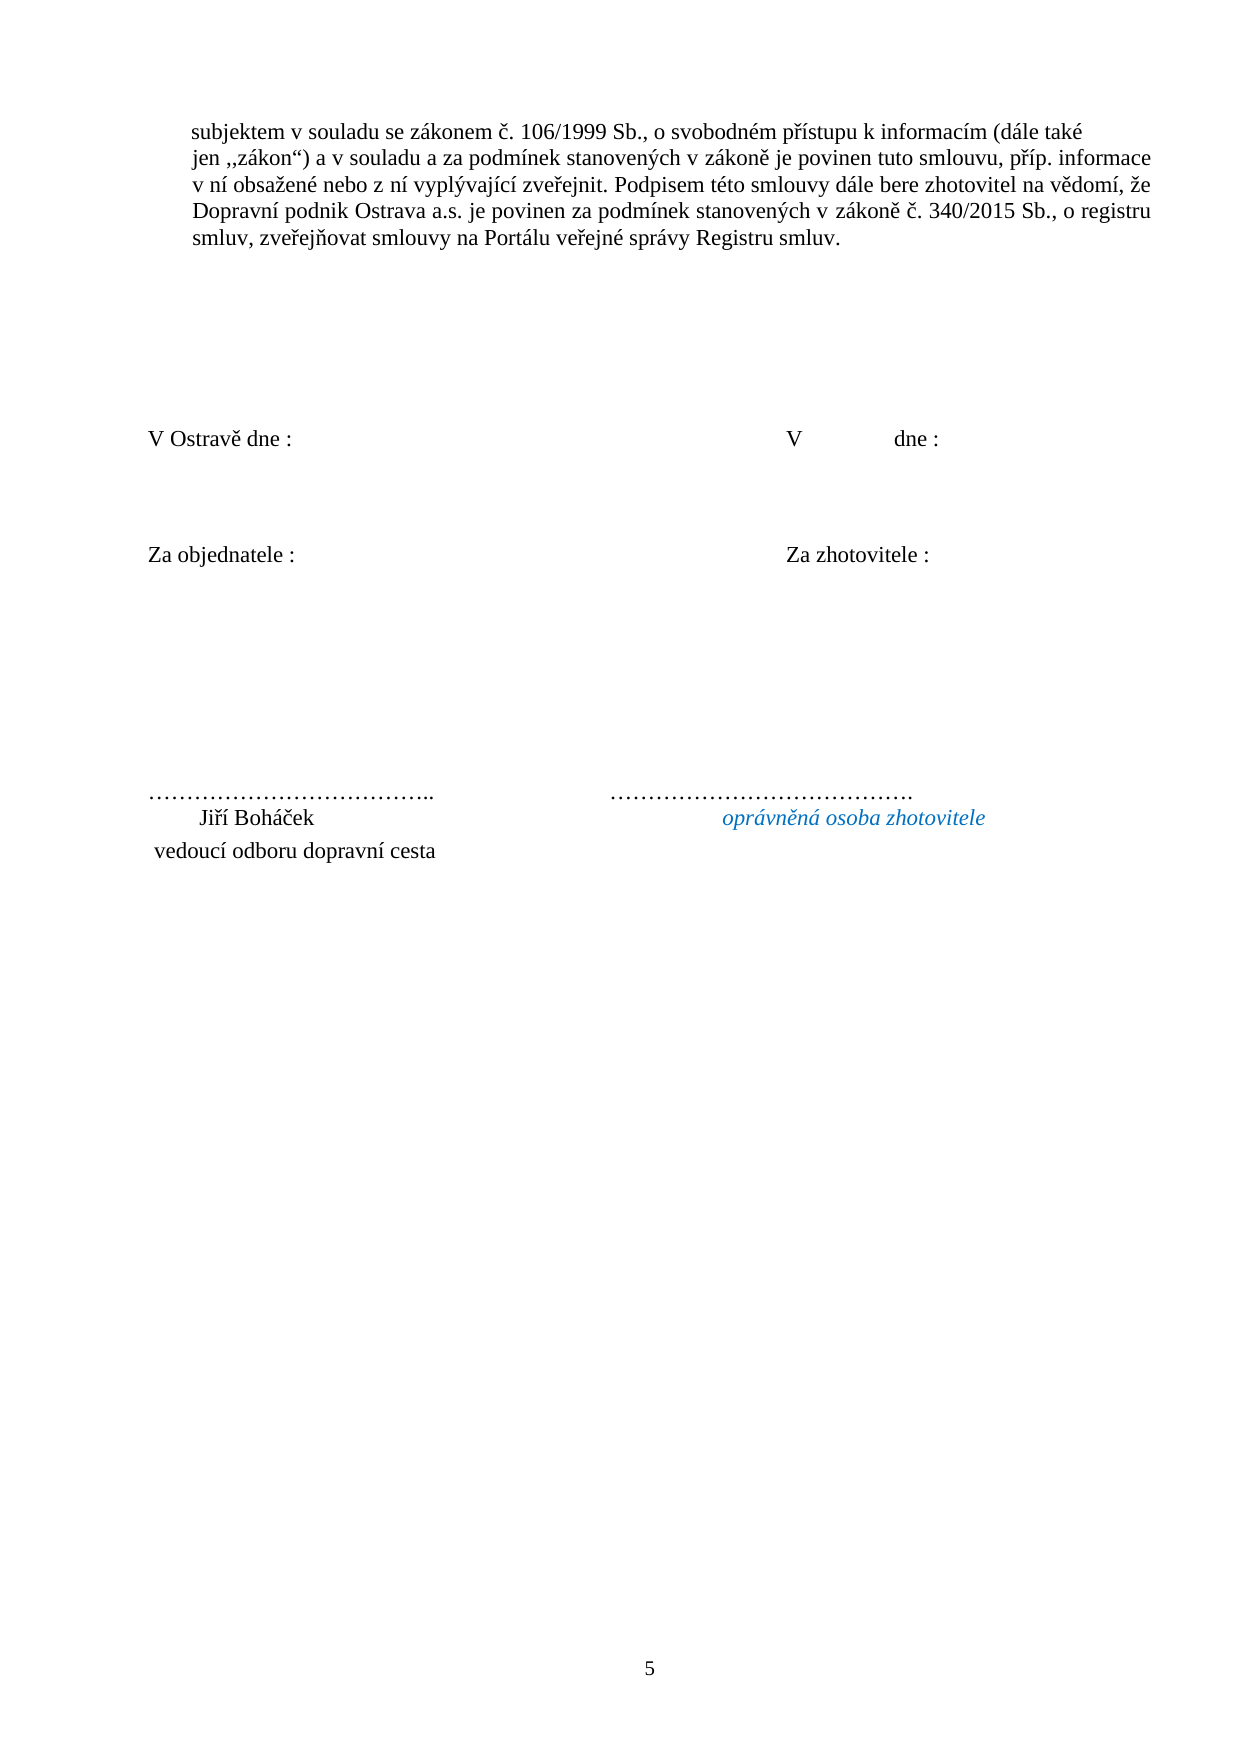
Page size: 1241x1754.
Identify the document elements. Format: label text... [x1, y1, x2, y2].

list jen ,,zákon“) a v souladu a za podmínek stanovených v zákoně je povinen tuto smlouvu, příp. informace v ní obsažené nebo z ní vyplývající zveřejnit. Podpisem této smlouvy dále bere zhotovitel na vědomí, že Dopravní podnik Ostrava a.s. je povinen za podmínek stanovených v zákoně č. 340/2015 Sb., o registru smluv, zveřejňovat smlouvy na Portálu veřejné správy Registru smluv. [192, 144, 1152, 250]
subtitle vedoucí odboru dopravní cesta [148, 837, 1152, 863]
text subjektem v souladu se zákonem č. 106/1999 Sb., o svobodném přístupu k informacím (dále také [185, 118, 1152, 144]
text Za objednatele : Za zhotovitele : [148, 541, 1152, 567]
text ……………………………….. …………………………………. [148, 778, 1152, 804]
text V Ostravě dne : V dne : [148, 425, 1152, 452]
subtitle Jiří Boháček oprávněná osoba zhotovitele [148, 804, 1152, 831]
